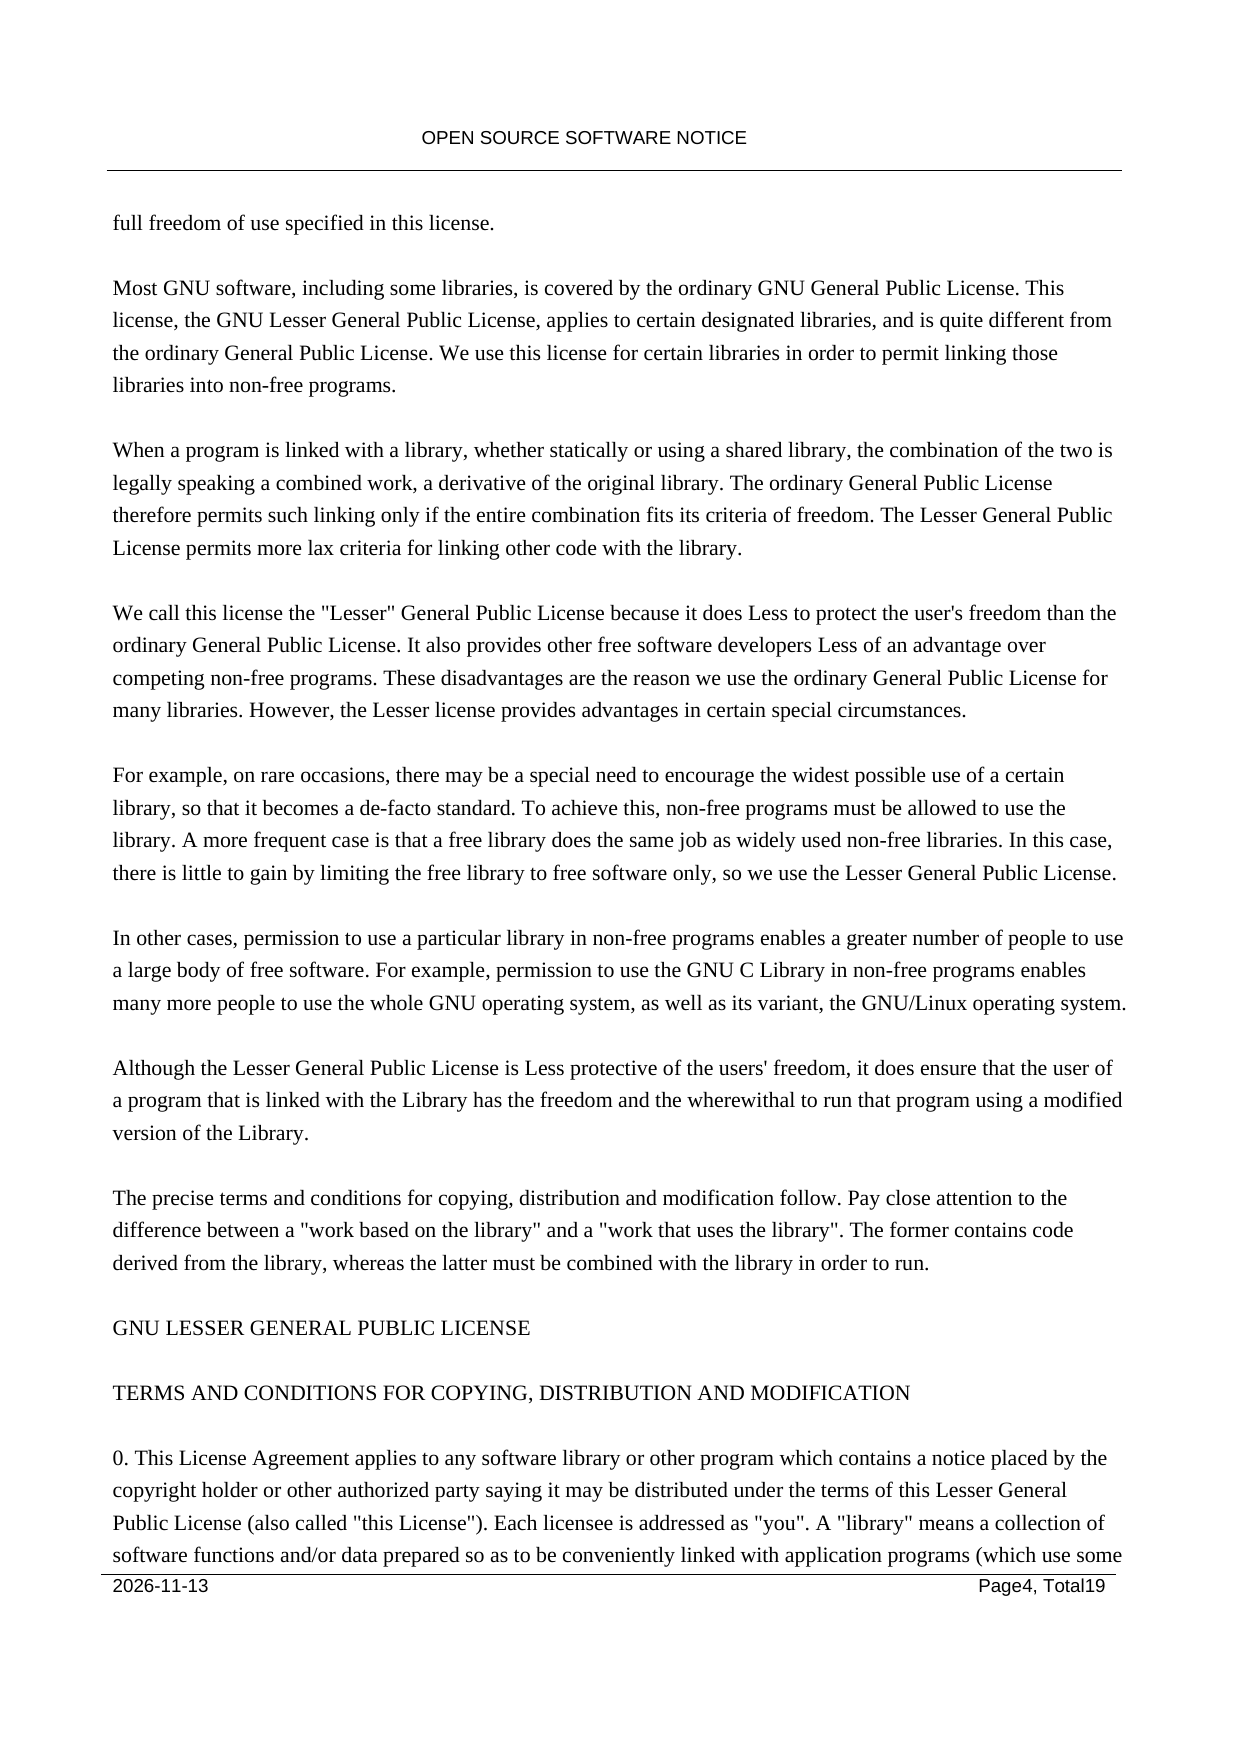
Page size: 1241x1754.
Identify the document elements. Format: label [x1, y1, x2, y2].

text [112, 206, 1128, 1571]
